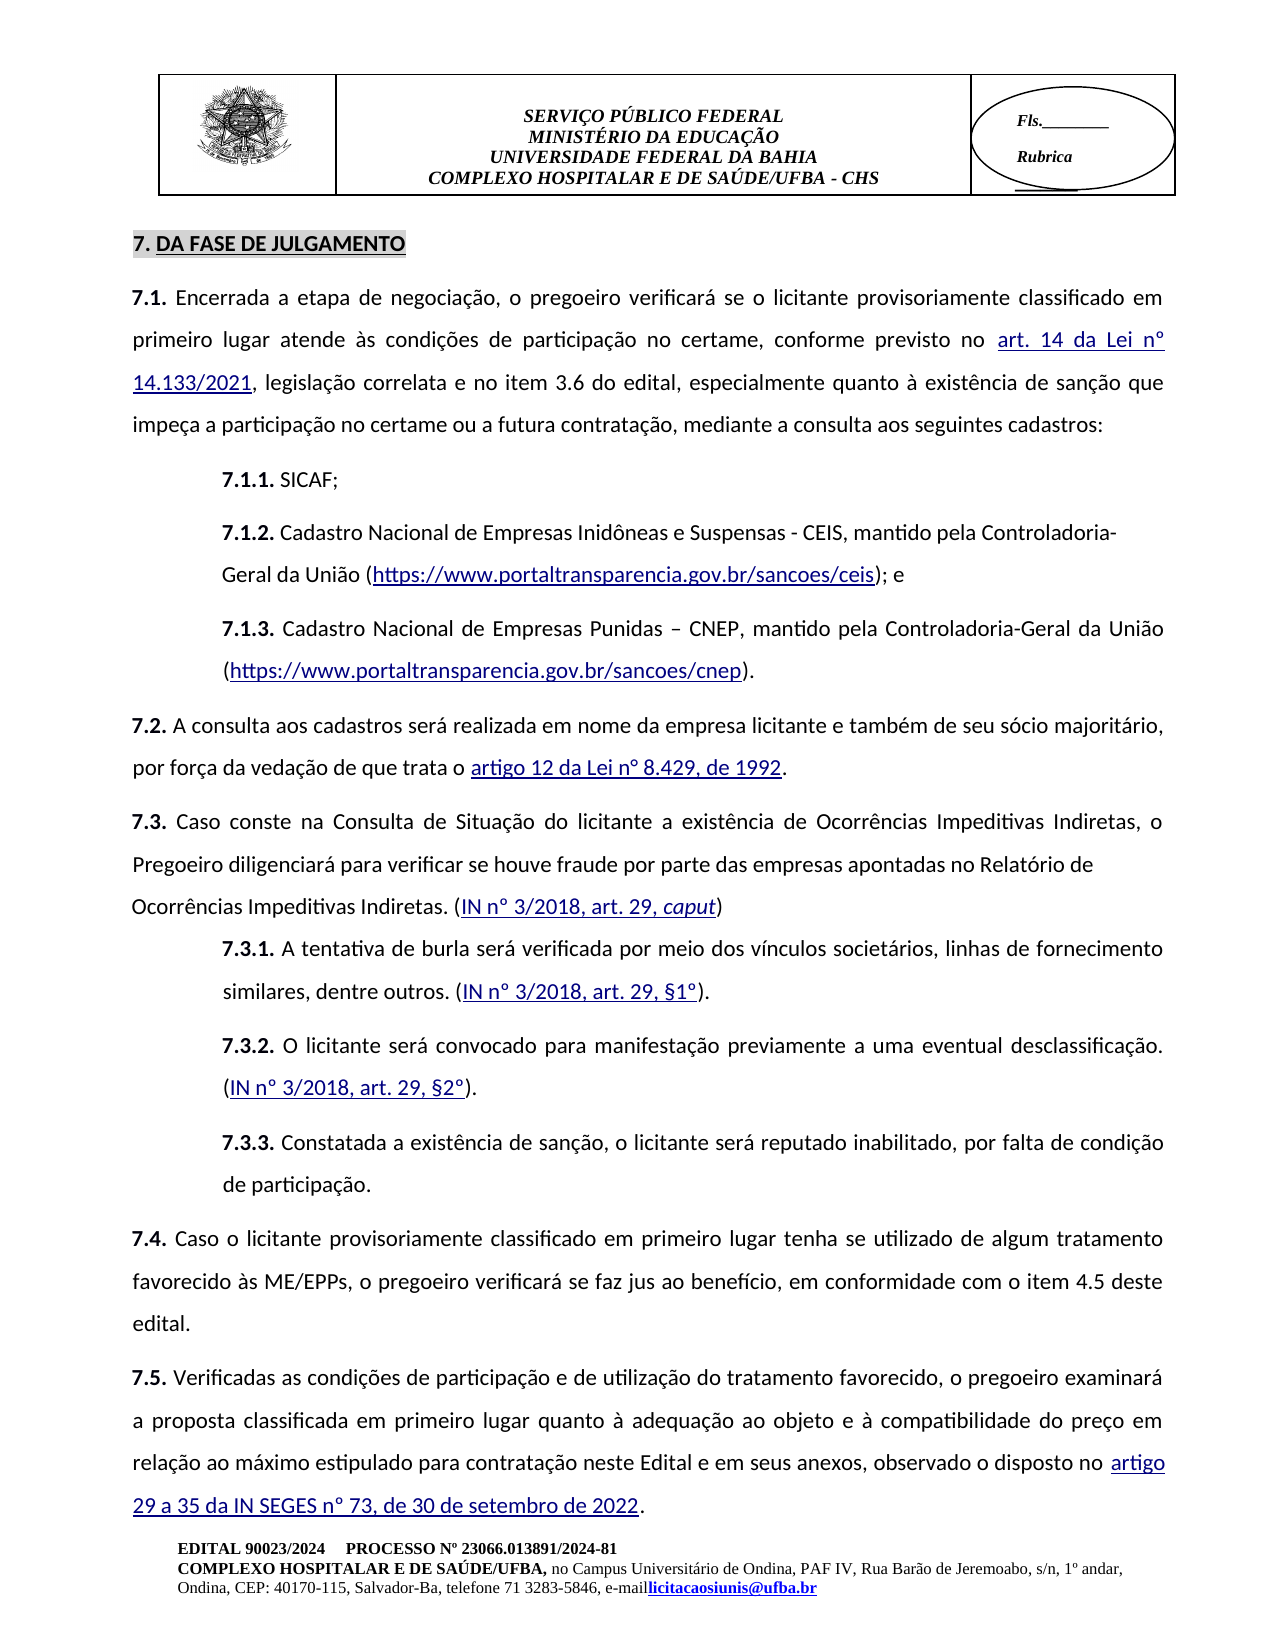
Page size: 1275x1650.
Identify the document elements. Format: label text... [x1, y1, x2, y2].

picture [192, 80, 299, 172]
text 7.3.3. Constatada a existência de sanção, o licitante será reputado inabilitado, por falta de condição de participação. [222, 1128, 1165, 1198]
text 7.3. Caso conste na Consulta de Situação do licitante a existência de Ocorrências Impeditivas Indiretas, o Pregoeiro diligenciará para verificar se houve fraude por parte das empresas apontadas no Relatório de [131, 807, 1165, 878]
text 7.3.2. O licitante será convocado para manifestação previamente a uma eventual desclassificação. (IN nº 3/2018, art. 29, §2º). [222, 1031, 1165, 1102]
text 7.1. Encerrada a etapa de negociação, o pregoeiro verificará se o licitante provisoriamente classificado em primeiro lugar atende às condições de participação no certame, conforme previsto no art. 14 da Lei nº 14.133/2021, legislação correlata e no item 3.6 do edital, especialmente quanto à existência de sanção que impeça a participação no certame ou a futura contratação, mediante a consulta aos seguintes cadastros: [131, 283, 1165, 439]
subtitle 7. DA FASE DE JULGAMENTO [133, 229, 1166, 258]
text 7.1.2. Cadastro Nacional de Empresas Inidôneas e Suspensas - CEIS, mantido pela Controladoria- [222, 518, 1165, 547]
text 7.1.3. Cadastro Nacional de Empresas Punidas – CNEP, mantido pela Controladoria-Geral da União (https://www.portaltransparencia.gov.br/sancoes/cnep). [222, 614, 1165, 685]
text 7.2. A consulta aos cadastros será realizada em nome da empresa licitante e também de seu sócio majoritário, por força da vedação de que trata o artigo 12 da Lei n° 8.429, de 1992. [131, 711, 1165, 781]
text 7.4. Caso o licitante provisoriamente classificado em primeiro lugar tenha se utilizado de algum tratamento favorecido às ME/EPPs, o pregoeiro verificará se faz jus ao benefício, em conformidade com o item 4.5 deste edital. [131, 1224, 1165, 1337]
text 7.3.1. A tentativa de burla será verificada por meio dos vínculos societários, linhas de fornecimento similares, dentre outros. (IN nº 3/2018, art. 29, §1º). [222, 934, 1165, 1005]
text 7.1.1. SICAF; [222, 465, 1165, 493]
text 7.5. Verificadas as condições de participação e de utilização do tratamento favorecido, o pregoeiro examinará a proposta classificada em primeiro lugar quanto à adequação ao objeto e à compatibilidade do preço em relação ao máximo estipulado para contratação neste Edital e em seus anexos, observado o disposto no artigo 29 a 35 da IN SEGES nº 73, de 30 de setembro de 2022. [131, 1363, 1165, 1519]
text Geral da União (https://www.portaltransparencia.gov.br/sancoes/ceis); e [222, 560, 1166, 588]
text Ocorrências Impeditivas Indiretas. (IN nº 3/2018, art. 29, caput) [131, 892, 1165, 921]
